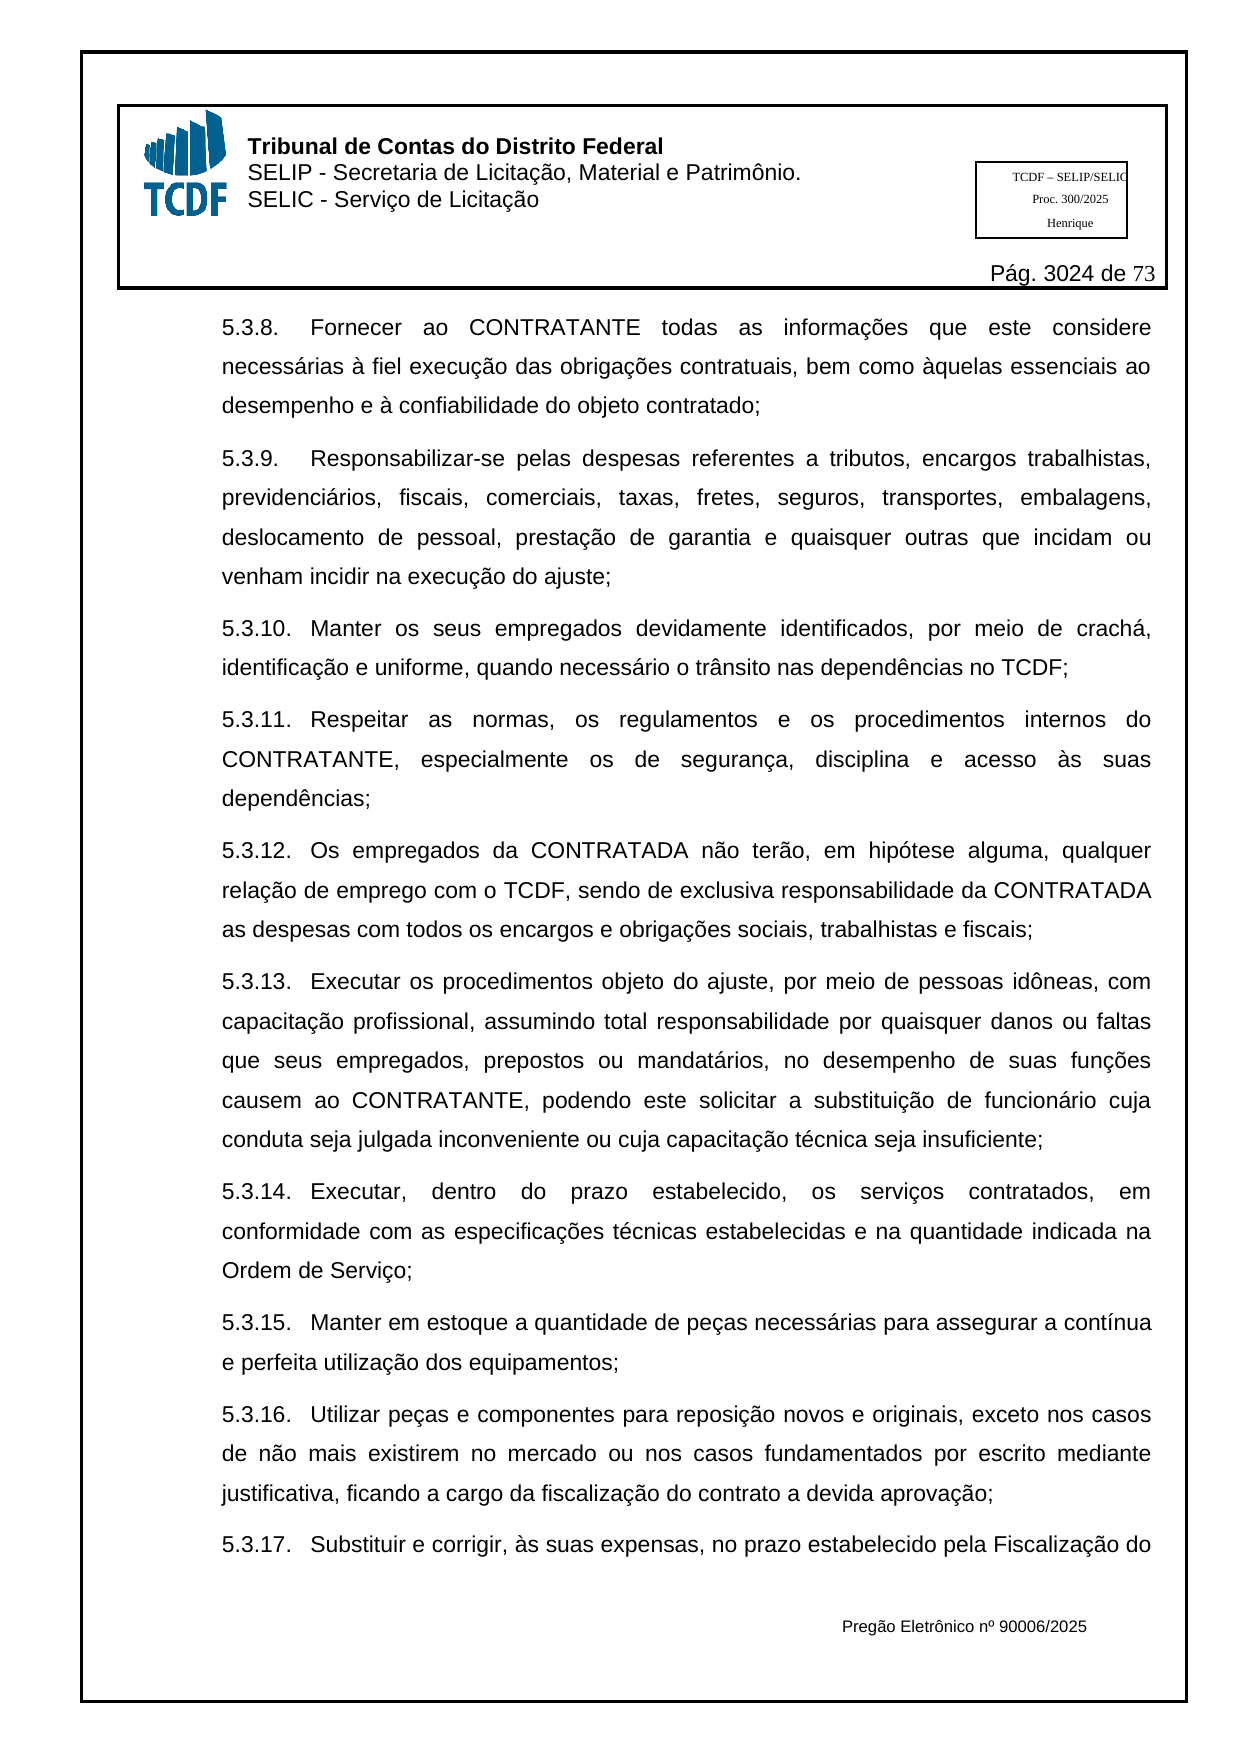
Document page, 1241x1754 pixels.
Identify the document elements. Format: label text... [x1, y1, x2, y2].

list Executar, dentro do prazo estabelecido, os serviços contratados, em conformidade com as especificações técnicas estabelecidas e na quantidade indicada na Ordem de Serviço; [222, 1178, 1152, 1283]
list Utilizar peças e componentes para reposição novos e originais, exceto nos casos de não mais existirem no mercado ou nos casos fundamentados por escrito mediante justificativa, ficando a cargo da fiscalização do contrato a devida aprovação; [222, 1401, 1152, 1506]
list Executar os procedimentos objeto do ajuste, por meio de pessoas idôneas, com capacitação profissional, assumindo total responsabilidade por quaisquer danos ou faltas que seus empregados, prepostos ou mandatários, no desempenho de suas funções causem ao CONTRATANTE, podendo este solicitar a substituição de funcionário cuja conduta seja julgada inconveniente ou cuja capacitação técnica seja insuficiente; [222, 968, 1152, 1152]
list Fornecer ao CONTRATANTE todas as informações que este considere necessárias à fiel execução das obrigações contratuais, bem como àquelas essenciais ao desempenho e à confiabilidade do objeto contratado; [222, 313, 1152, 419]
list Responsabilizar-se pelas despesas referentes a tributos, encargos trabalhistas, previdenciários, fiscais, comerciais, taxas, fretes, seguros, transportes, embalagens, deslocamento de pessoal, prestação de garantia e quaisquer outras que incidam ou venham incidir na execução do ajuste; [222, 444, 1152, 589]
list Manter os seus empregados devidamente identificados, por meio de crachá, identificação e uniforme, quando necessário o trânsito nas dependências no TCDF; [222, 615, 1152, 681]
list Manter em estoque a quantidade de peças necessárias para assegurar a contínua e perfeita utilização dos equipamentos; [222, 1309, 1152, 1375]
list Os empregados da CONTRATADA não terão, em hipótese alguma, qualquer relação de emprego com o TCDF, sendo de exclusiva responsabilidade da CONTRATADA as despesas com todos os encargos e obrigações sociais, trabalhistas e fiscais; [222, 837, 1152, 943]
list Respeitar as normas, os regulamentos e os procedimentos internos do CONTRATANTE, especialmente os de segurança, disciplina e acesso às suas dependências; [222, 706, 1152, 812]
picture [129, 107, 241, 218]
